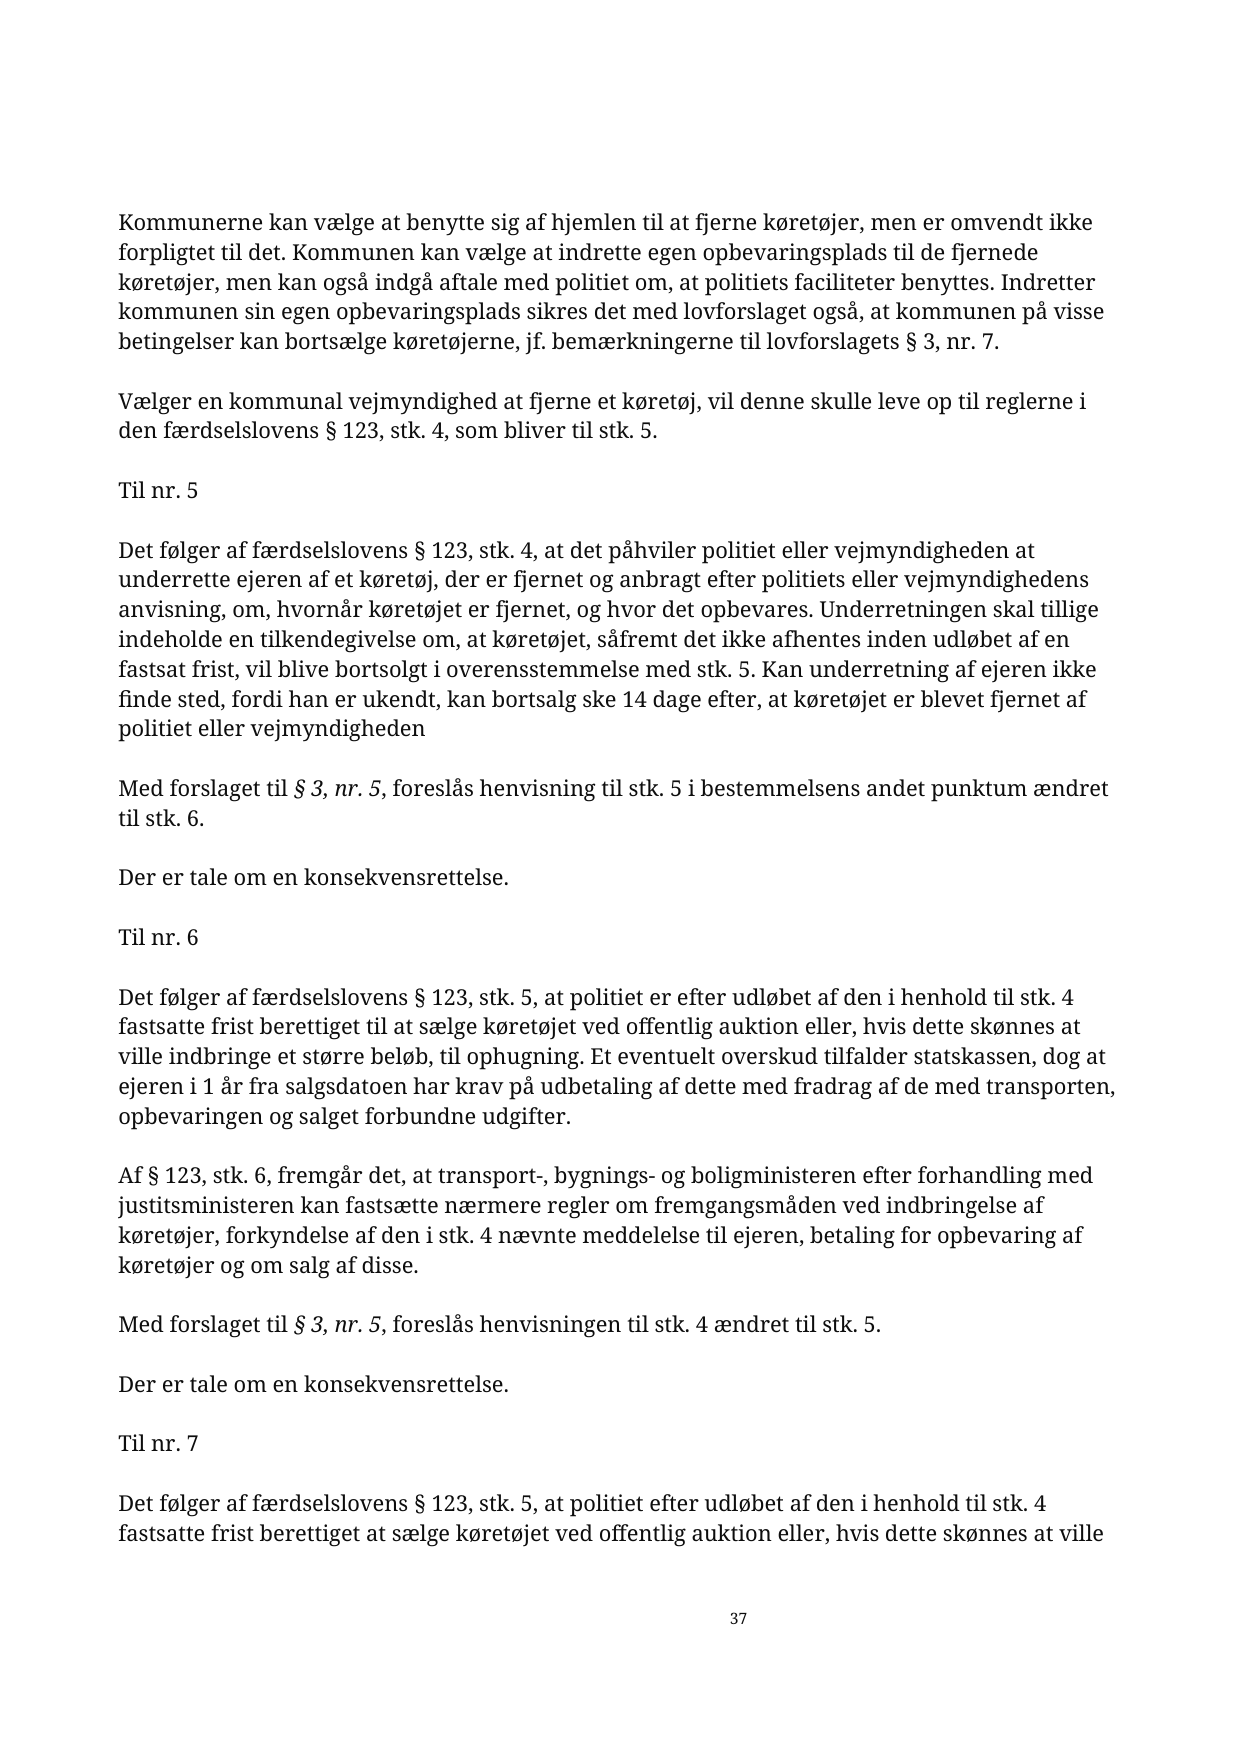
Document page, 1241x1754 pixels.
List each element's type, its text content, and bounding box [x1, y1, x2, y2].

text Til nr. 7 [118, 1428, 1122, 1458]
text Det følger af færdselslovens § 123, stk. 5, at politiet er efter udløbet af den i henhold til stk. 4 fastsatte frist berettiget til at sælge køretøjet ved offentlig auktion eller, hvis dette skønnes at ville indbringe et større beløb, til ophugning. Et eventuelt overskud tilfalder statskassen, dog at ejeren i 1 år fra salgsdatoen har krav på udbetaling af dette med fradrag af de med transporten, opbevaringen og salget forbundne udgifter. [118, 982, 1122, 1131]
text Med forslaget til § 3, nr. 5, foreslås henvisningen til stk. 4 ændret til stk. 5. [118, 1309, 1122, 1339]
text Til nr. 5 [118, 475, 1122, 505]
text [118, 1488, 1122, 1548]
text Kommunerne kan vælge at benytte sig af hjemlen til at fjerne køretøjer, men er omvendt ikke forpligtet til det. Kommunen kan vælge at indrette egen opbevaringsplads til de fjernede køretøjer, men kan også indgå aftale med politiet om, at politiets faciliteter benyttes. Indretter kommunen sin egen opbevaringsplads sikres det med lovforslaget også, at kommunen på visse betingelser kan bortsælge køretøjerne, jf. bemærkningerne til lovforslagets § 3, nr. 7. [118, 207, 1122, 356]
text Vælger en kommunal vejmyndighed at fjerne et køretøj, vil denne skulle leve op til reglerne i den færdselslovens § 123, stk. 4, som bliver til stk. 5. [118, 386, 1122, 445]
text Med forslaget til § 3, nr. 5, foreslås henvisning til stk. 5 i bestemmelsens andet punktum ændret til stk. 6. [118, 773, 1122, 833]
text Det følger af færdselslovens § 123, stk. 4, at det påhviler politiet eller vejmyndigheden at underrette ejeren af et køretøj, der er fjernet og anbragt efter politiets eller vejmyndighedens anvisning, om, hvornår køretøjet er fjernet, og hvor det opbevares. Underretningen skal tillige indeholde en tilkendegivelse om, at køretøjet, såfremt det ikke afhentes inden udløbet af en fastsat frist, vil blive bortsolgt i overensstemmelse med stk. 5. Kan underretning af ejeren ikke finde sted, fordi han er ukendt, kan bortsalg ske 14 dage efter, at køretøjet er blevet fjernet af politiet eller vejmyndigheden [118, 535, 1122, 743]
text Der er tale om en konsekvensrettelse. [118, 862, 1122, 892]
text Der er tale om en konsekvensrettelse. [118, 1369, 1122, 1399]
text Af § 123, stk. 6, fremgår det, at transport-, bygnings- og boligministeren efter forhandling med justitsministeren kan fastsætte nærmere regler om fremgangsmåden ved indbringelse af køretøjer, forkyndelse af den i stk. 4 nævnte meddelelse til ejeren, betaling for opbevaring af køretøjer og om salg af disse. [118, 1160, 1122, 1279]
text Til nr. 6 [118, 922, 1122, 952]
